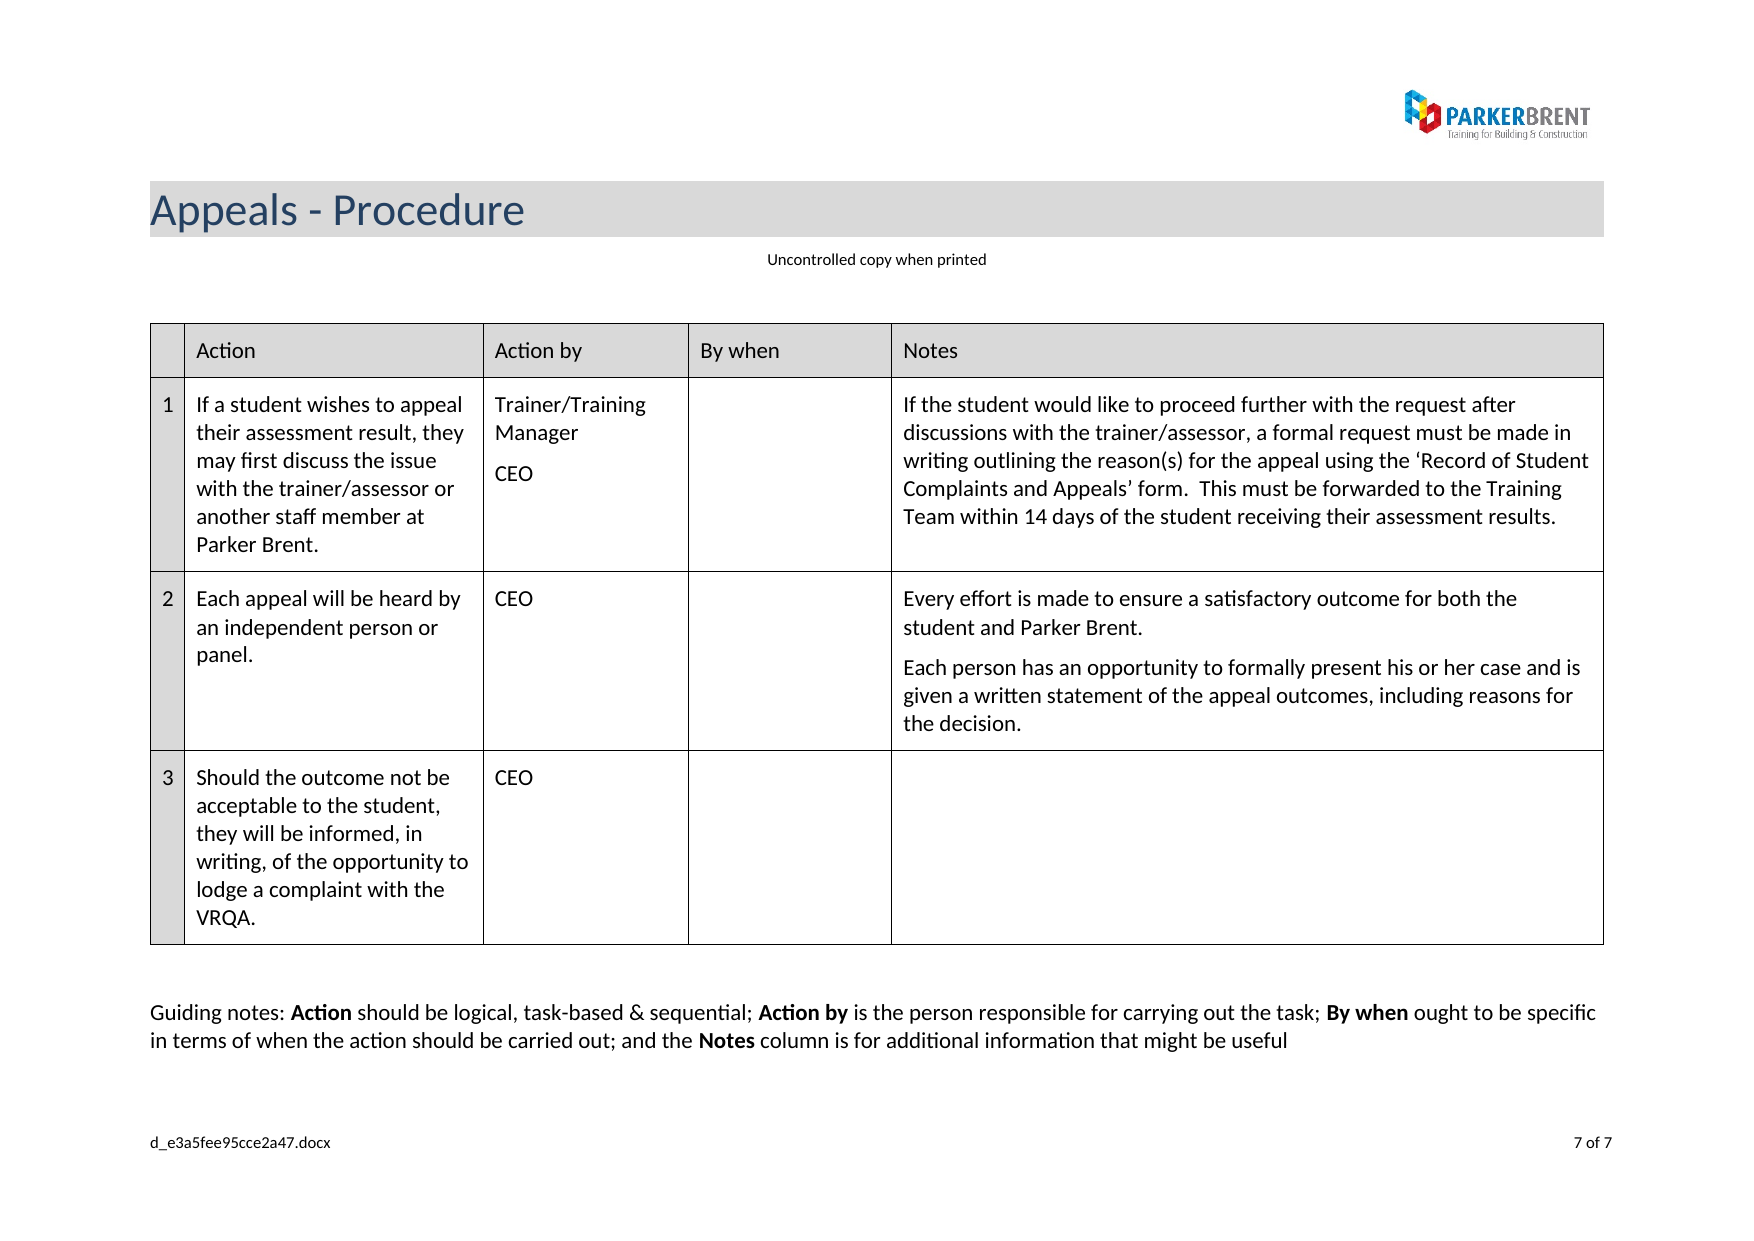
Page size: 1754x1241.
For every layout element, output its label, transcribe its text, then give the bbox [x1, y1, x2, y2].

table_header [151, 324, 184, 377]
table_header By when [689, 324, 891, 377]
table_cell [689, 378, 891, 571]
table_cell Trainer/Training Manager CEO [484, 378, 688, 571]
table_header Action [185, 324, 483, 377]
table_cell [892, 751, 1603, 944]
table_header Action by [484, 324, 688, 377]
table_header Notes [892, 324, 1603, 377]
table_cell 1 [151, 378, 184, 571]
subtitle Uncontrolled copy when printed [150, 249, 1604, 270]
table_cell [689, 572, 891, 750]
table_cell If a student wishes to appeal their assessment result, they may first discuss the issue with the trainer/assessor or another staff member at Parker Brent. [185, 378, 483, 571]
table_cell CEO [484, 572, 688, 750]
table_cell CEO [484, 751, 688, 944]
table_cell Every effort is made to ensure a satisfactory outcome for both the student and Parker Brent. Each person has an opportunity to formally present his or her case and is given a written statement of the appeal outcomes, including reasons for the decision. [892, 572, 1603, 750]
text Guiding notes: Action should be logical, task-based & sequential; Action by is the person responsible for carrying out the task; By when ought to be specific in terms of when the action should be carried out; and the Notes column is for additional information that might be useful [150, 998, 1604, 1054]
table_cell [689, 751, 891, 944]
picture [1402, 89, 1604, 147]
table_cell 3 [151, 751, 184, 944]
subtitle Appeals - Procedure [150, 181, 1604, 237]
table_cell Should the outcome not be acceptable to the student, they will be informed, in writing, of the opportunity to lodge a complaint with the VRQA. [185, 751, 483, 944]
table_cell 2 [151, 572, 184, 750]
table_cell If the student would like to proceed further with the request after discussions with the trainer/assessor, a formal request must be made in writing outlining the reason(s) for the appeal using the ‘Record of Student Complaints and Appeals’ form. This must be forwarded to the Training Team within 14 days of the student receiving their assessment results. [892, 378, 1603, 571]
table_cell Each appeal will be heard by an independent person or panel. [185, 572, 483, 750]
